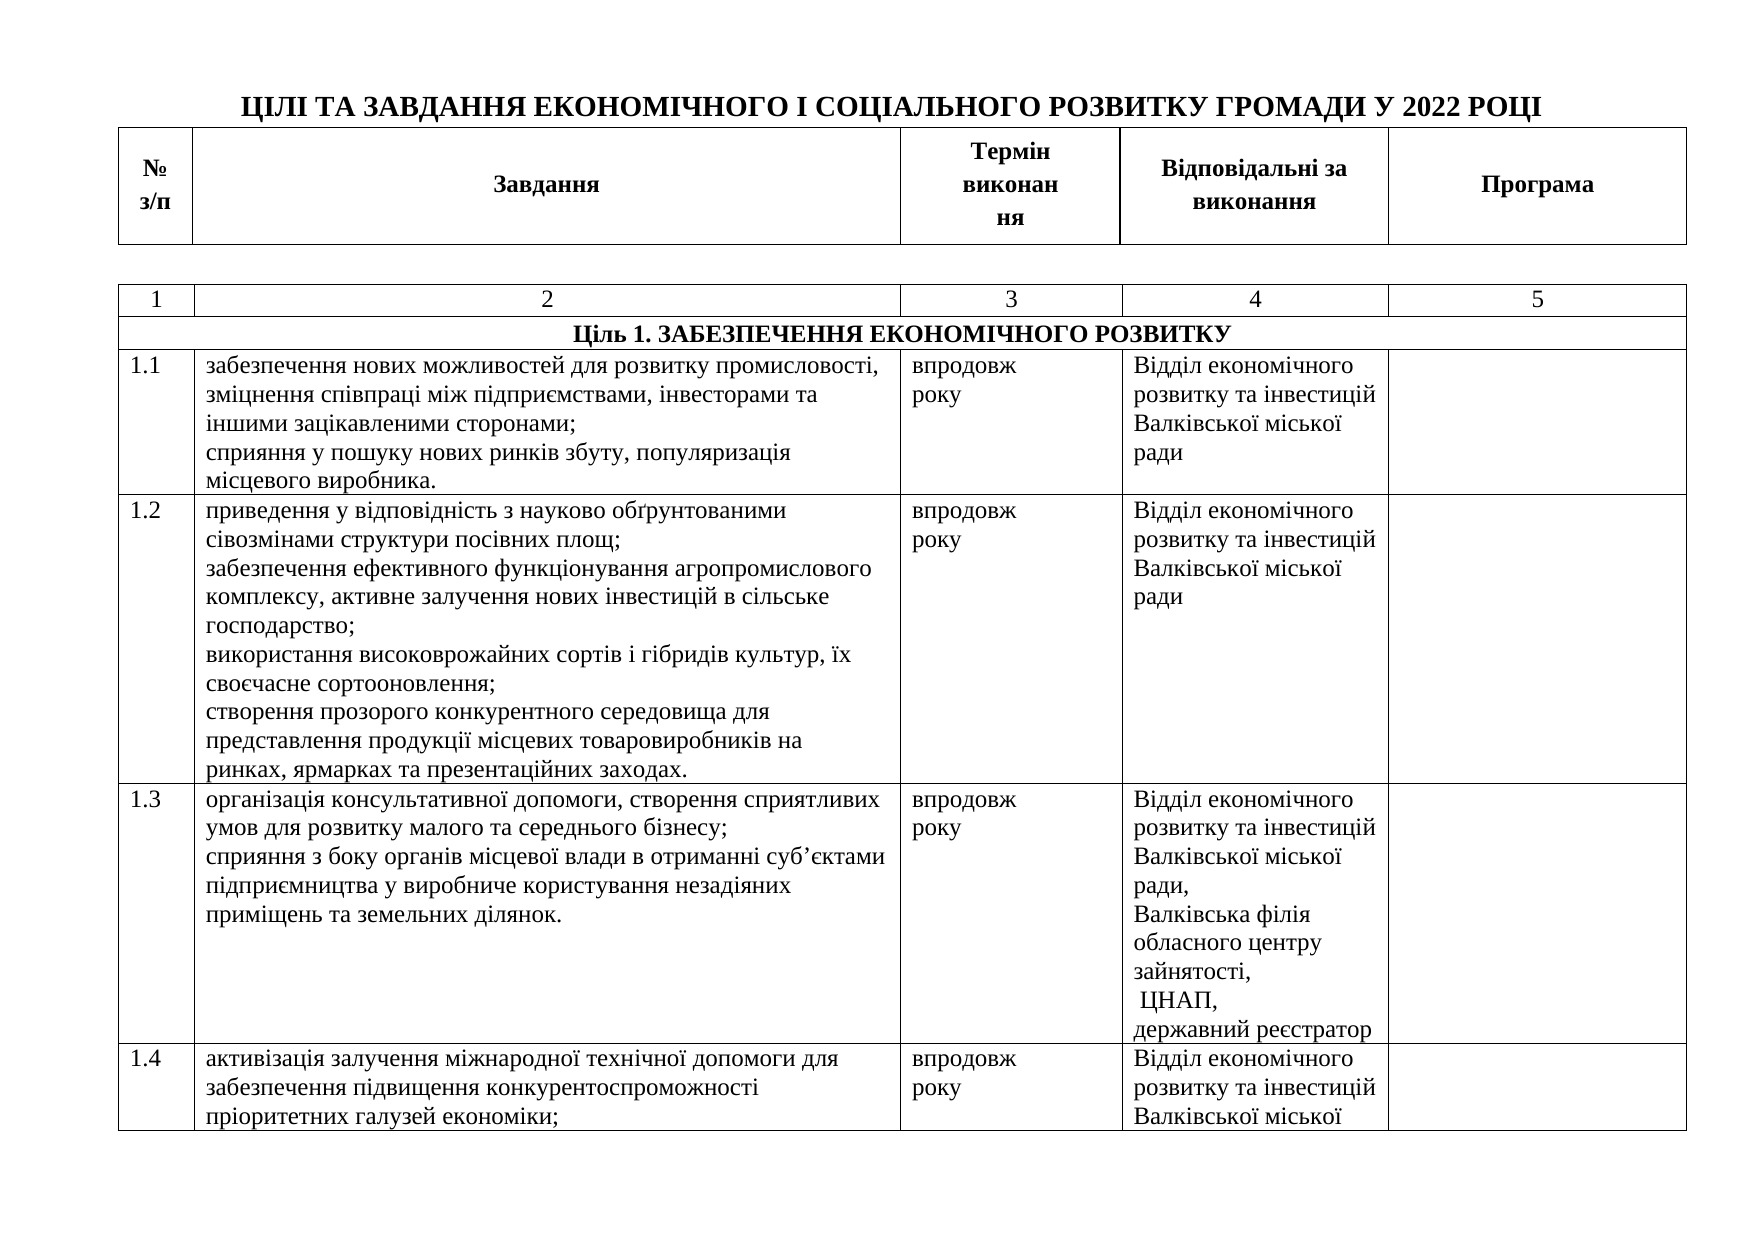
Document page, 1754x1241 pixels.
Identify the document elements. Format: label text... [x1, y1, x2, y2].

table_cell впродовж року [901, 1044, 1122, 1130]
table_header 2 [195, 285, 900, 316]
table_cell [1389, 1044, 1686, 1130]
table_cell Відділ економічного розвитку та інвестицій Валківської міської ради [1123, 495, 1388, 783]
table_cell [195, 1044, 900, 1130]
table_cell 1.4 [119, 1044, 194, 1130]
table_cell [1389, 495, 1686, 783]
table_header Програма [1389, 128, 1686, 244]
table_cell Ціль 1. ЗАБЕЗПЕЧЕННЯ ЕКОНОМІЧНОГО РОЗВИТКУ [119, 317, 1686, 349]
table_cell 1.1 [119, 350, 194, 494]
table_cell впродовж року [901, 350, 1122, 494]
table_cell Відділ економічного розвитку та інвестицій Валківської міської ради, Валківська філія обласного центру зайнятості, ЦНАП, державний реєстратор [1123, 784, 1388, 1042]
table_cell [1389, 784, 1686, 1042]
table_header № з/п [119, 128, 192, 244]
table_header 5 [1389, 285, 1686, 316]
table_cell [1123, 1044, 1388, 1130]
table_cell 1.3 [119, 784, 194, 1042]
text ЦІЛІ ТА ЗАВДАННЯ ЕКОНОМІЧНОГО І СОЦІАЛЬНОГО РОЗВИТКУ ГРОМАДИ У 2022 РОЦІ [89, 89, 1695, 122]
table_cell [1389, 350, 1686, 494]
table_cell Відділ економічного розвитку та інвестицій Валківської міської ради [1123, 350, 1388, 494]
table_cell приведення у відповідність з науково обґрунтованими сівозмінами структури посівних площ; забезпечення ефективного функціонування агропромислового комплексу, активне залучення нових інвестицій в сільське господарство; використання високоврожайних сортів і гібридів культур, їх своєчасне сортооновлення; створення прозорого конкурентного середовища для представлення продукції місцевих товаровиробників на ринках, ярмарках та презентаційних заходах. [195, 495, 900, 783]
table_header 4 [1123, 285, 1388, 316]
table_header Термін виконан ня [901, 128, 1119, 244]
table_header 3 [901, 285, 1122, 316]
table_cell впродовж року [901, 495, 1122, 783]
table_header Відповідальні за виконання [1121, 128, 1388, 244]
table_cell впродовж року [901, 784, 1122, 1042]
table_header 1 [119, 285, 194, 316]
table_cell організація консультативної допомоги, створення сприятливих умов для розвитку малого та середнього бізнесу; сприяння з боку органів місцевої влади в отриманні суб’єктами підприємництва у виробниче користування незадіяних приміщень та земельних ділянок. [195, 784, 900, 1042]
table_cell забезпечення нових можливостей для розвитку промисловості, зміцнення співпраці між підприємствами, інвесторами та іншими зацікавленими сторонами; сприяння у пошуку нових ринків збуту, популяризація місцевого виробника. [195, 350, 900, 494]
table_cell 1.2 [119, 495, 194, 783]
table_header Завдання [193, 128, 900, 244]
